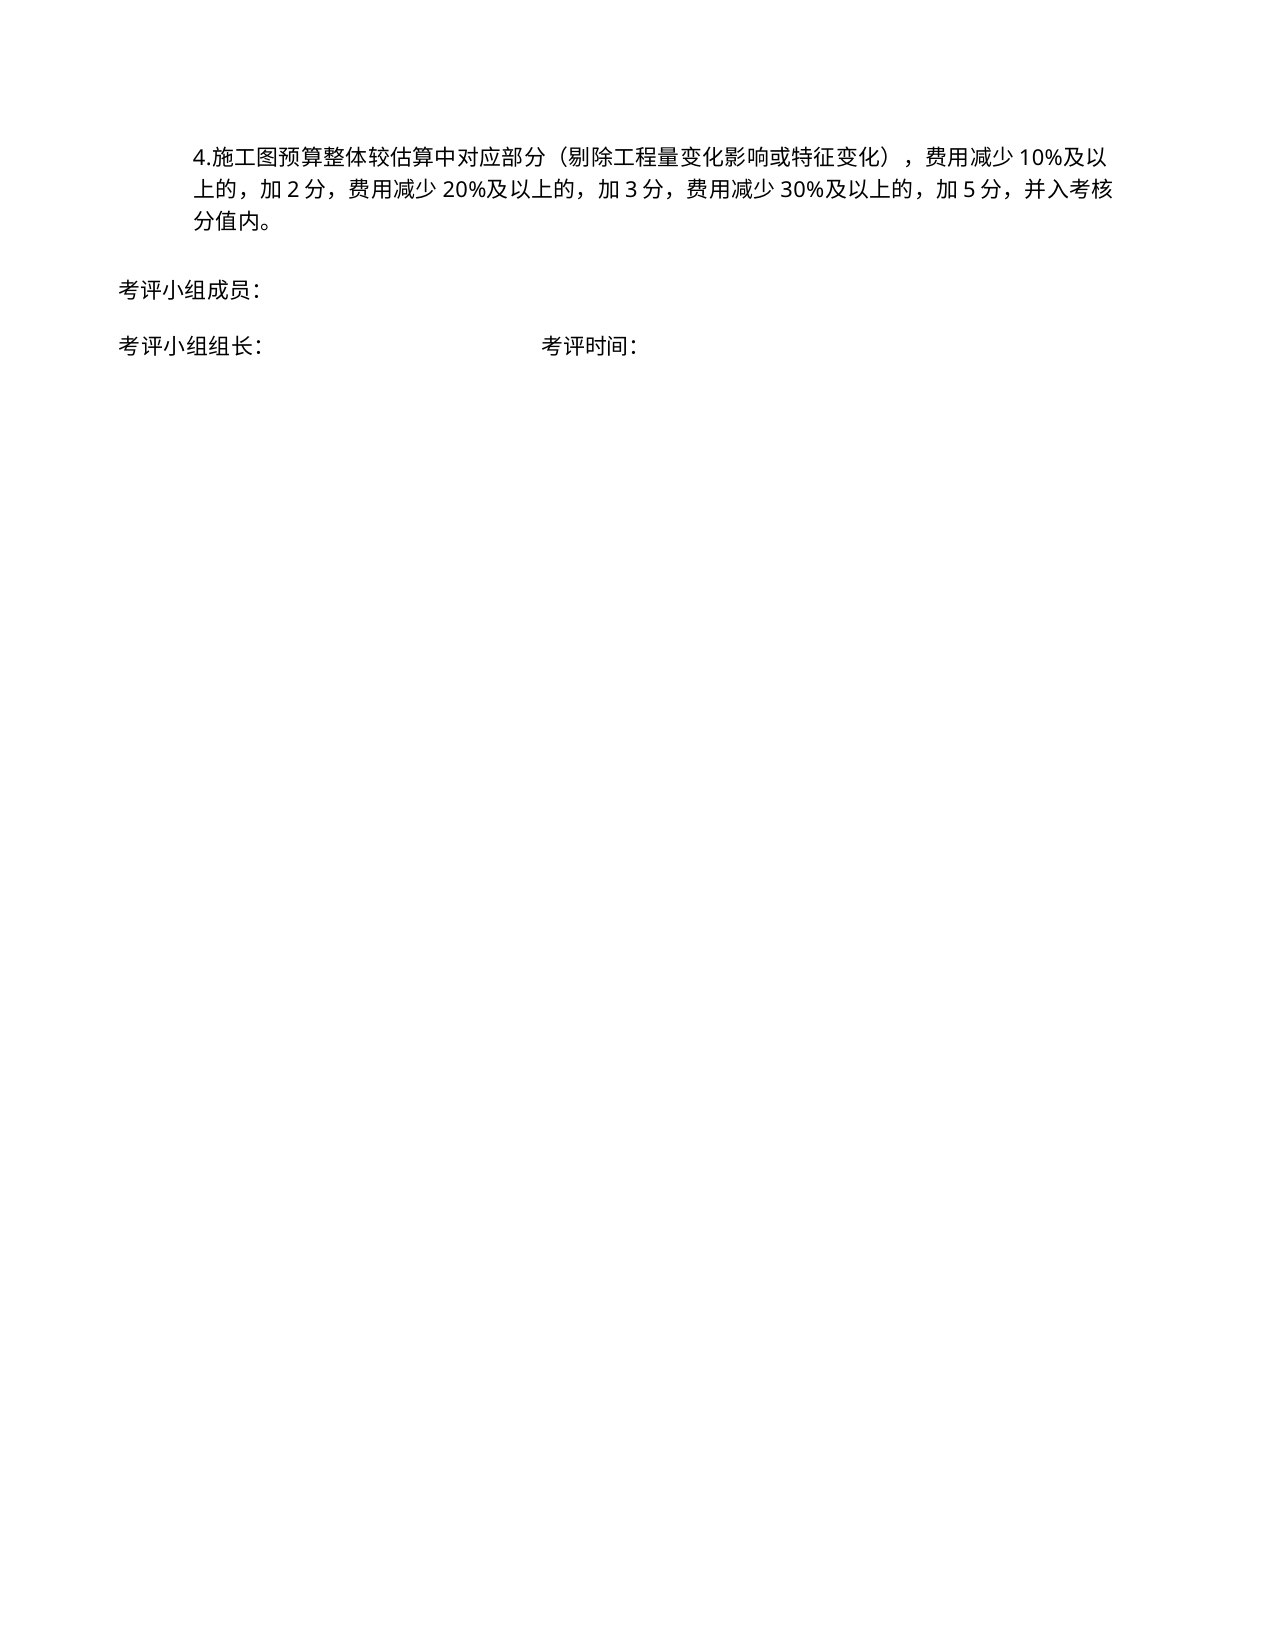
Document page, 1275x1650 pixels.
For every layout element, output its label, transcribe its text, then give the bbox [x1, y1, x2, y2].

text 4.施工图预算整体较估算中对应部分（剔除工程量变化影响或特征变化），费用减少10%及以上的，加2分，费用减少20%及以上的，加3分，费用减少30%及以上的，加5分，并入考核分值内。 [193, 140, 1114, 235]
text 考评小组成员： [118, 287, 1160, 333]
text 考评小组组长： 考评时间： [118, 333, 1160, 359]
